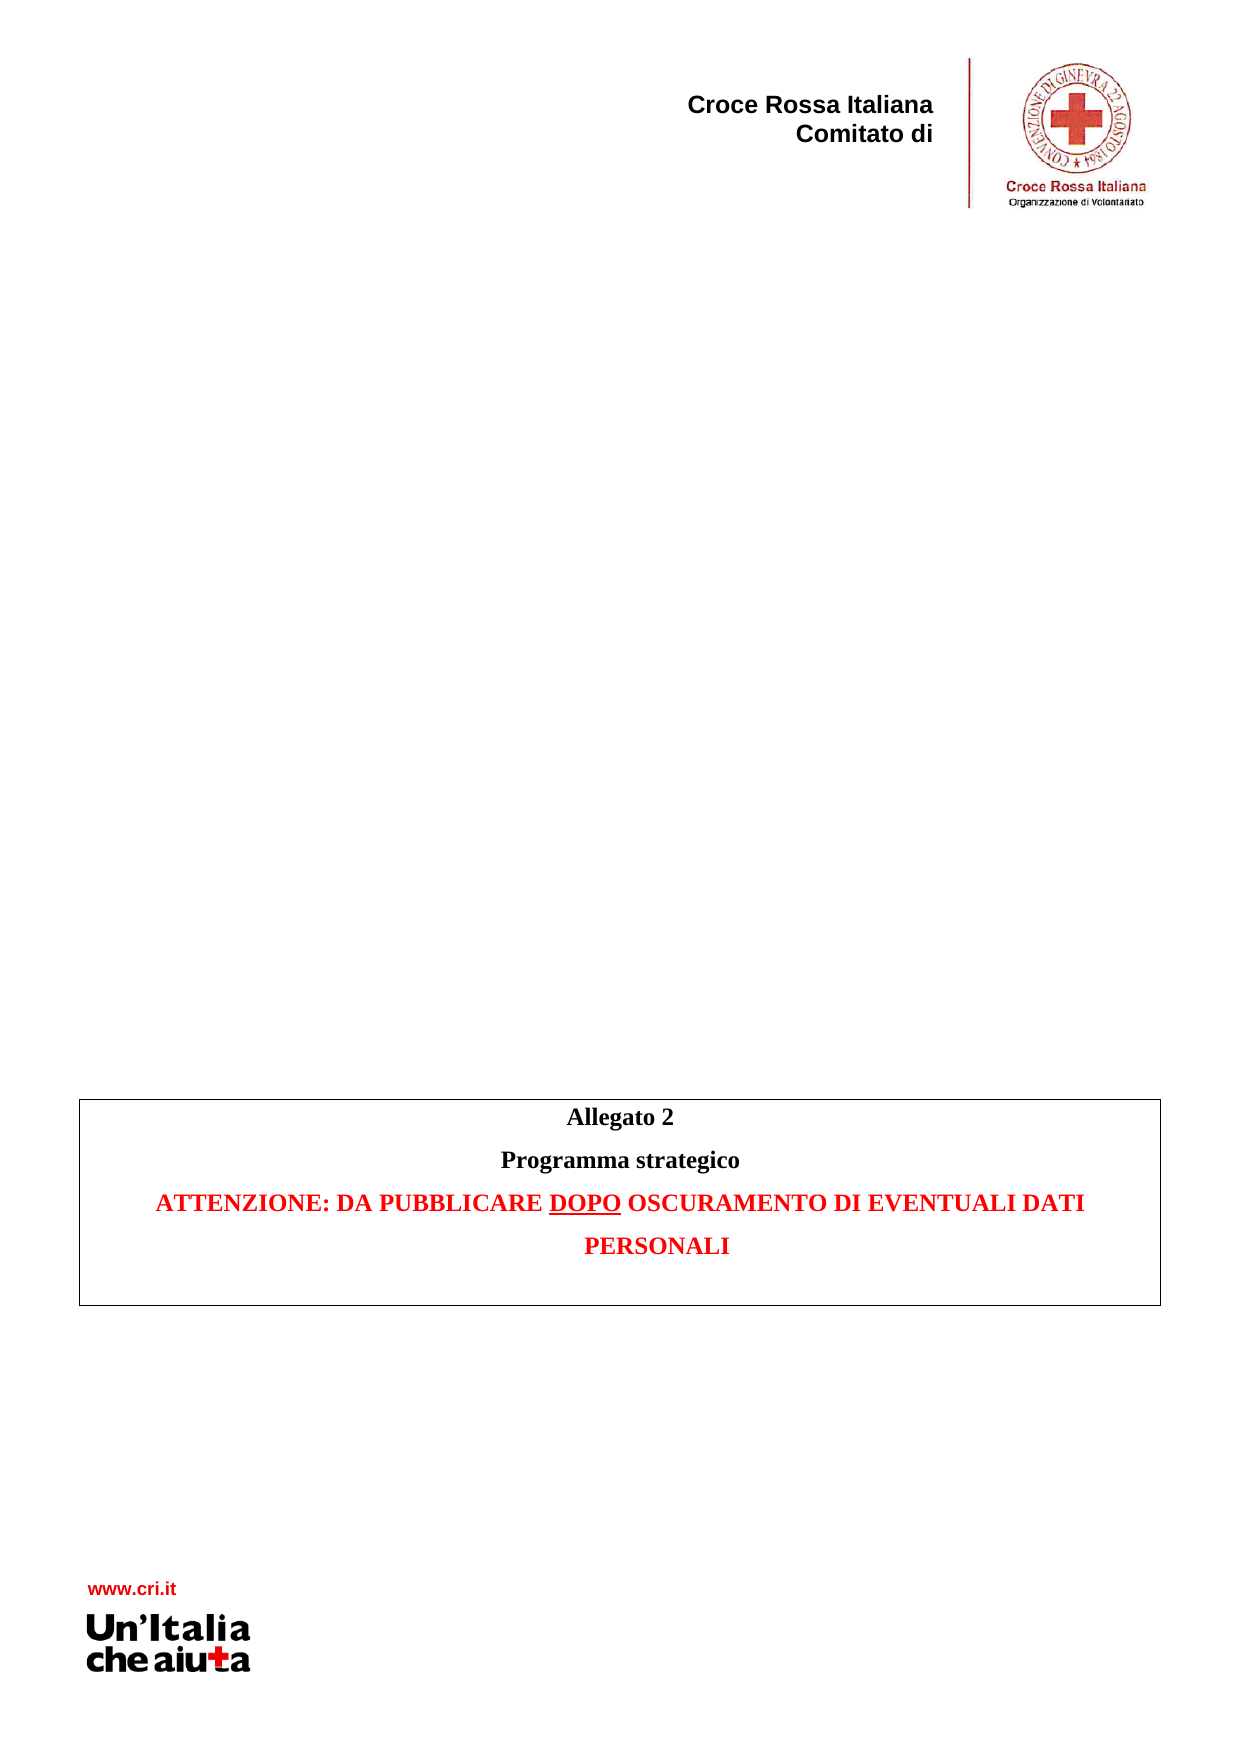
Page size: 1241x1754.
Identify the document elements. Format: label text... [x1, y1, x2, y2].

text Programma strategico [80, 1142, 1160, 1174]
picture [962, 44, 1152, 212]
picture [86, 1614, 251, 1672]
text ATTENZIONE: DA PUBBLICARE DOPO OSCURAMENTO DI EVENTUALI DATI PERSONALI [80, 1185, 1160, 1260]
text Allegato 2 [80, 1100, 1160, 1131]
